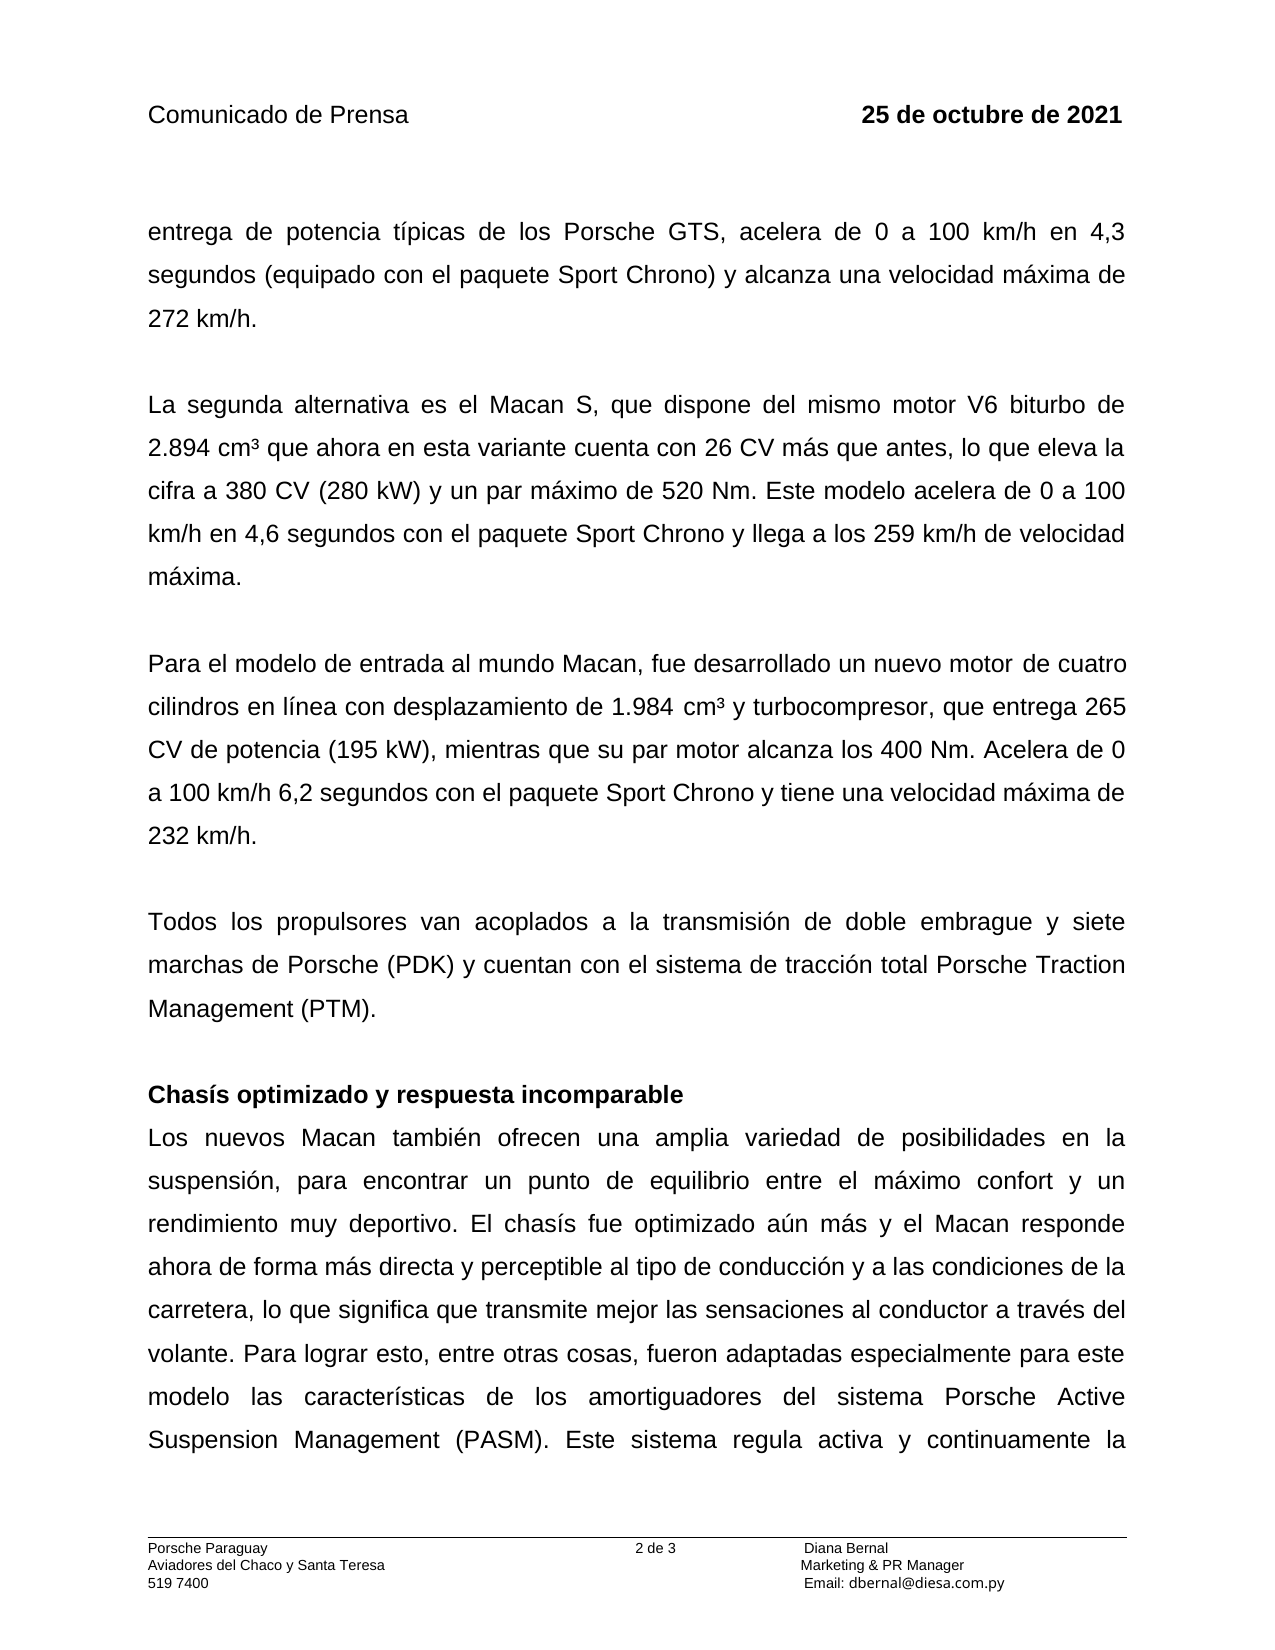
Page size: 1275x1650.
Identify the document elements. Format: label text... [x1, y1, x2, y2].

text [148, 1123, 1127, 1454]
text Todos los propulsores van acoplados a la transmisión de doble embrague y siete marchas de Porsche (PDK) y cuentan con el sistema de tracción total Porsche Traction Management (PTM). [148, 907, 1127, 1022]
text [148, 217, 1127, 332]
text La segunda alternativa es el Macan S, que dispone del mismo motor V6 biturbo de 2.894 cm³ que ahora en esta variante cuenta con 26 CV más que antes, lo que eleva la cifra a 380 CV (280 kW) y un par máximo de 520 Nm. Este modelo acelera de 0 a 100 km/h en 4,6 segundos con el paquete Sport Chrono y llega a los 259 km/h de velocidad máxima. [148, 390, 1127, 591]
text Chasís optimizado y respuesta incomparable [148, 1080, 1127, 1109]
text Para el modelo de entrada al mundo Macan, fue desarrollado un nuevo motor de cuatro cilindros en línea con desplazamiento de 1.984 cm³ y turbocompresor, que entrega 265 CV de potencia (195 kW), mientras que su par motor alcanza los 400 Nm. Acelera de 0 a 100 km/h 6,2 segundos con el paquete Sport Chrono y tiene una velocidad máxima de 232 km/h. [148, 649, 1127, 850]
